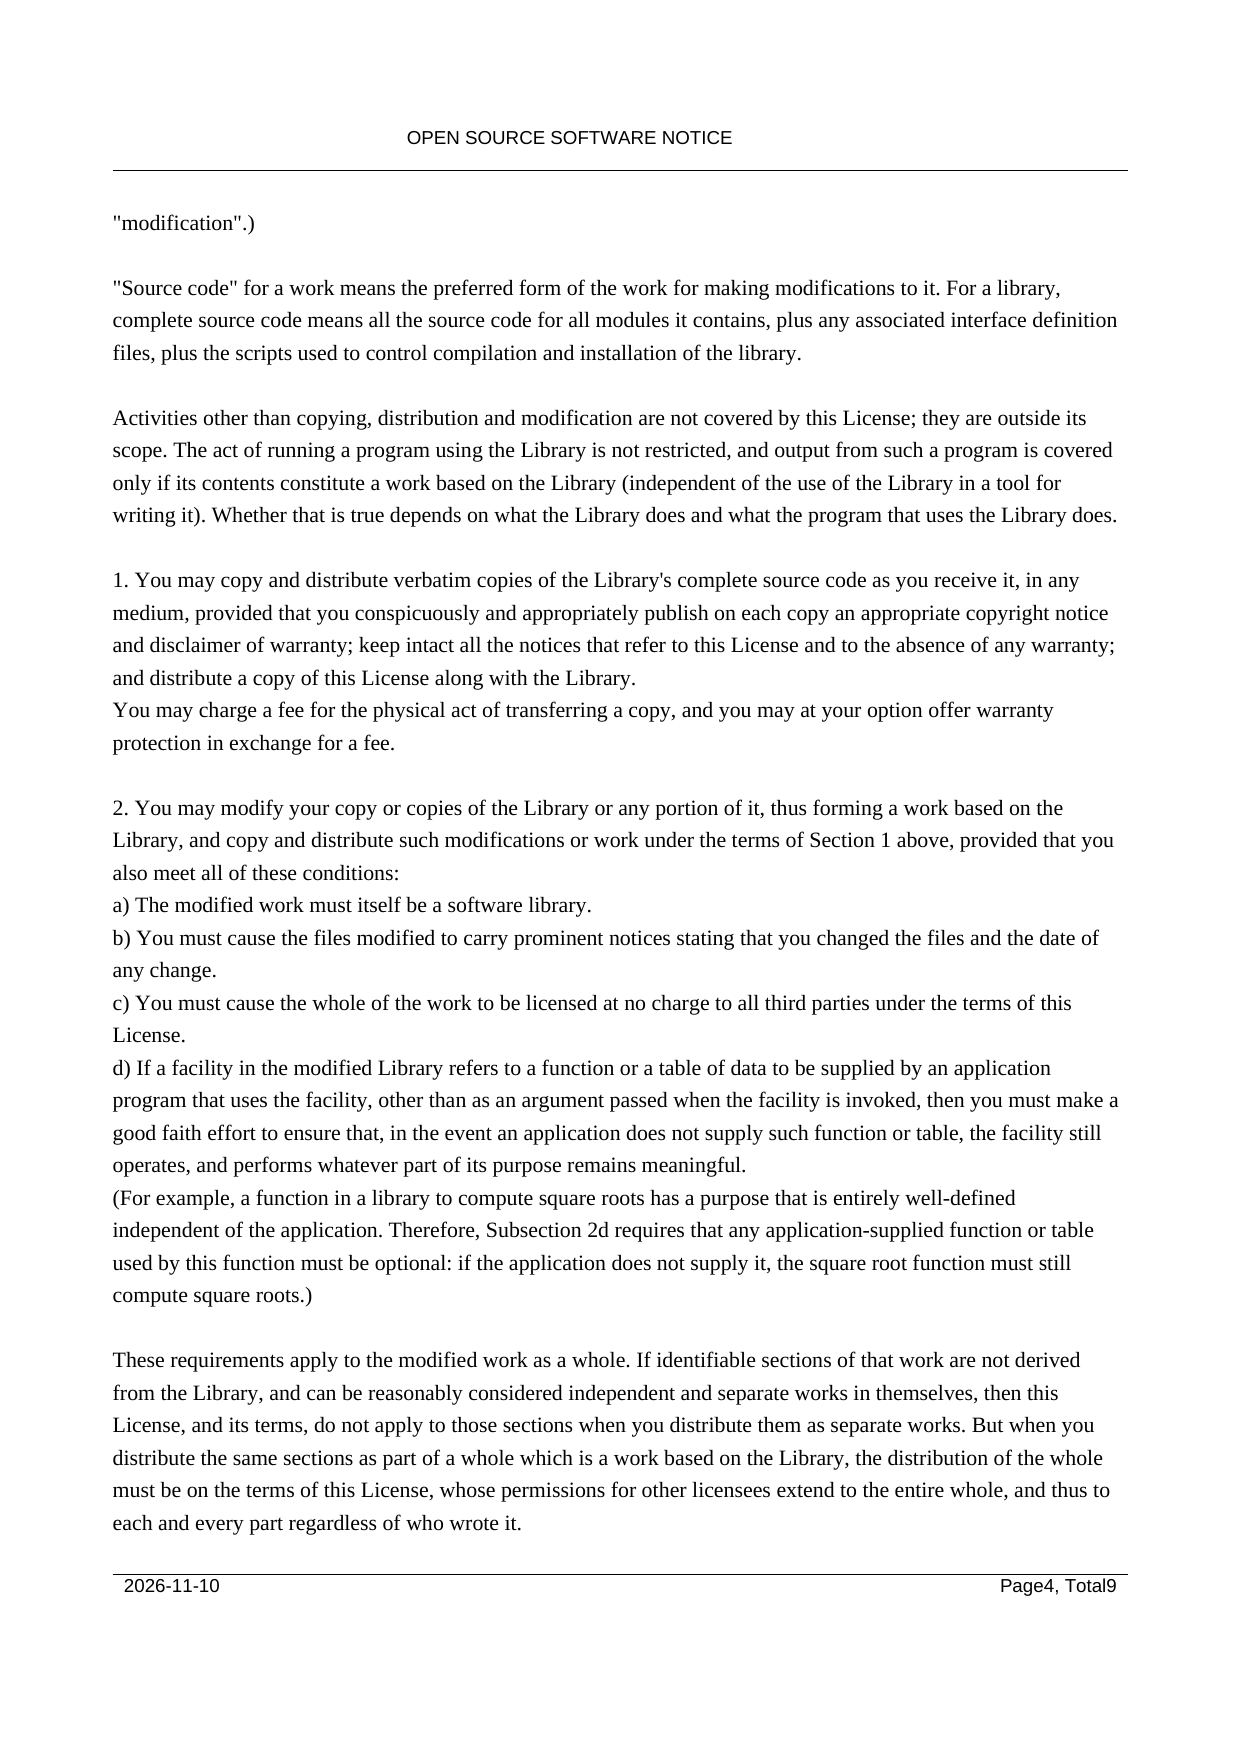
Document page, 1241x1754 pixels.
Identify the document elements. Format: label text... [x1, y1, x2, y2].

text You may charge a fee for the physical act of transferring a copy, and you may at your option offer warranty protection in exchange for a fee. [112, 694, 1128, 759]
text (For example, a function in a library to compute square roots has a purpose that is entirely well-defined independent of the application. Therefore, Subsection 2d requires that any application-supplied function or table used by this function must be optional: if the application does not supply it, the square root function must still compute square roots.) [112, 1181, 1128, 1311]
text 2. You may modify your copy or copies of the Library or any portion of it, thus forming a work based on the Library, and copy and distribute such modifications or work under the terms of Section 1 above, provided that you also meet all of these conditions: [112, 791, 1128, 889]
text b) You must cause the files modified to carry prominent notices stating that you changed the files and the date of any change. [112, 921, 1128, 986]
text These requirements apply to the modified work as a whole. If identifiable sections of that work are not derived from the Library, and can be reasonably considered independent and separate works in themselves, then this License, and its terms, do not apply to those sections when you distribute them as separate works. But when you distribute the same sections as part of a whole which is a work based on the Library, the distribution of the whole must be on the terms of this License, whose permissions for other licensees extend to the entire whole, and thus to each and every part regardless of who wrote it. [112, 1344, 1128, 1539]
text d) If a facility in the modified Library refers to a function or a table of data to be supplied by an application program that uses the facility, other than as an argument passed when the facility is invoked, then you must make a good faith effort to ensure that, in the event an application does not supply such function or table, the facility still operates, and performs whatever part of its purpose remains meaningful. [112, 1051, 1128, 1181]
text a) The modified work must itself be a software library. [112, 889, 1128, 921]
text Activities other than copying, distribution and modification are not covered by this License; they are outside its scope. The act of running a program using the Library is not restricted, and output from such a program is covered only if its contents constitute a work based on the Library (independent of the use of the Library in a tool for writing it). Whether that is true depends on what the Library does and what the program that uses the Library does. [112, 401, 1128, 531]
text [112, 206, 1128, 239]
text c) You must cause the whole of the work to be licensed at no charge to all third parties under the terms of this License. [112, 986, 1128, 1051]
text "Source code" for a work means the preferred form of the work for making modifications to it. For a library, complete source code means all the source code for all modules it contains, plus any associated interface definition files, plus the scripts used to control compilation and installation of the library. [112, 271, 1128, 369]
text 1. You may copy and distribute verbatim copies of the Library's complete source code as you receive it, in any medium, provided that you conspicuously and appropriately publish on each copy an appropriate copyright notice and disclaimer of warranty; keep intact all the notices that refer to this License and to the absence of any warranty; and distribute a copy of this License along with the Library. [112, 564, 1128, 694]
